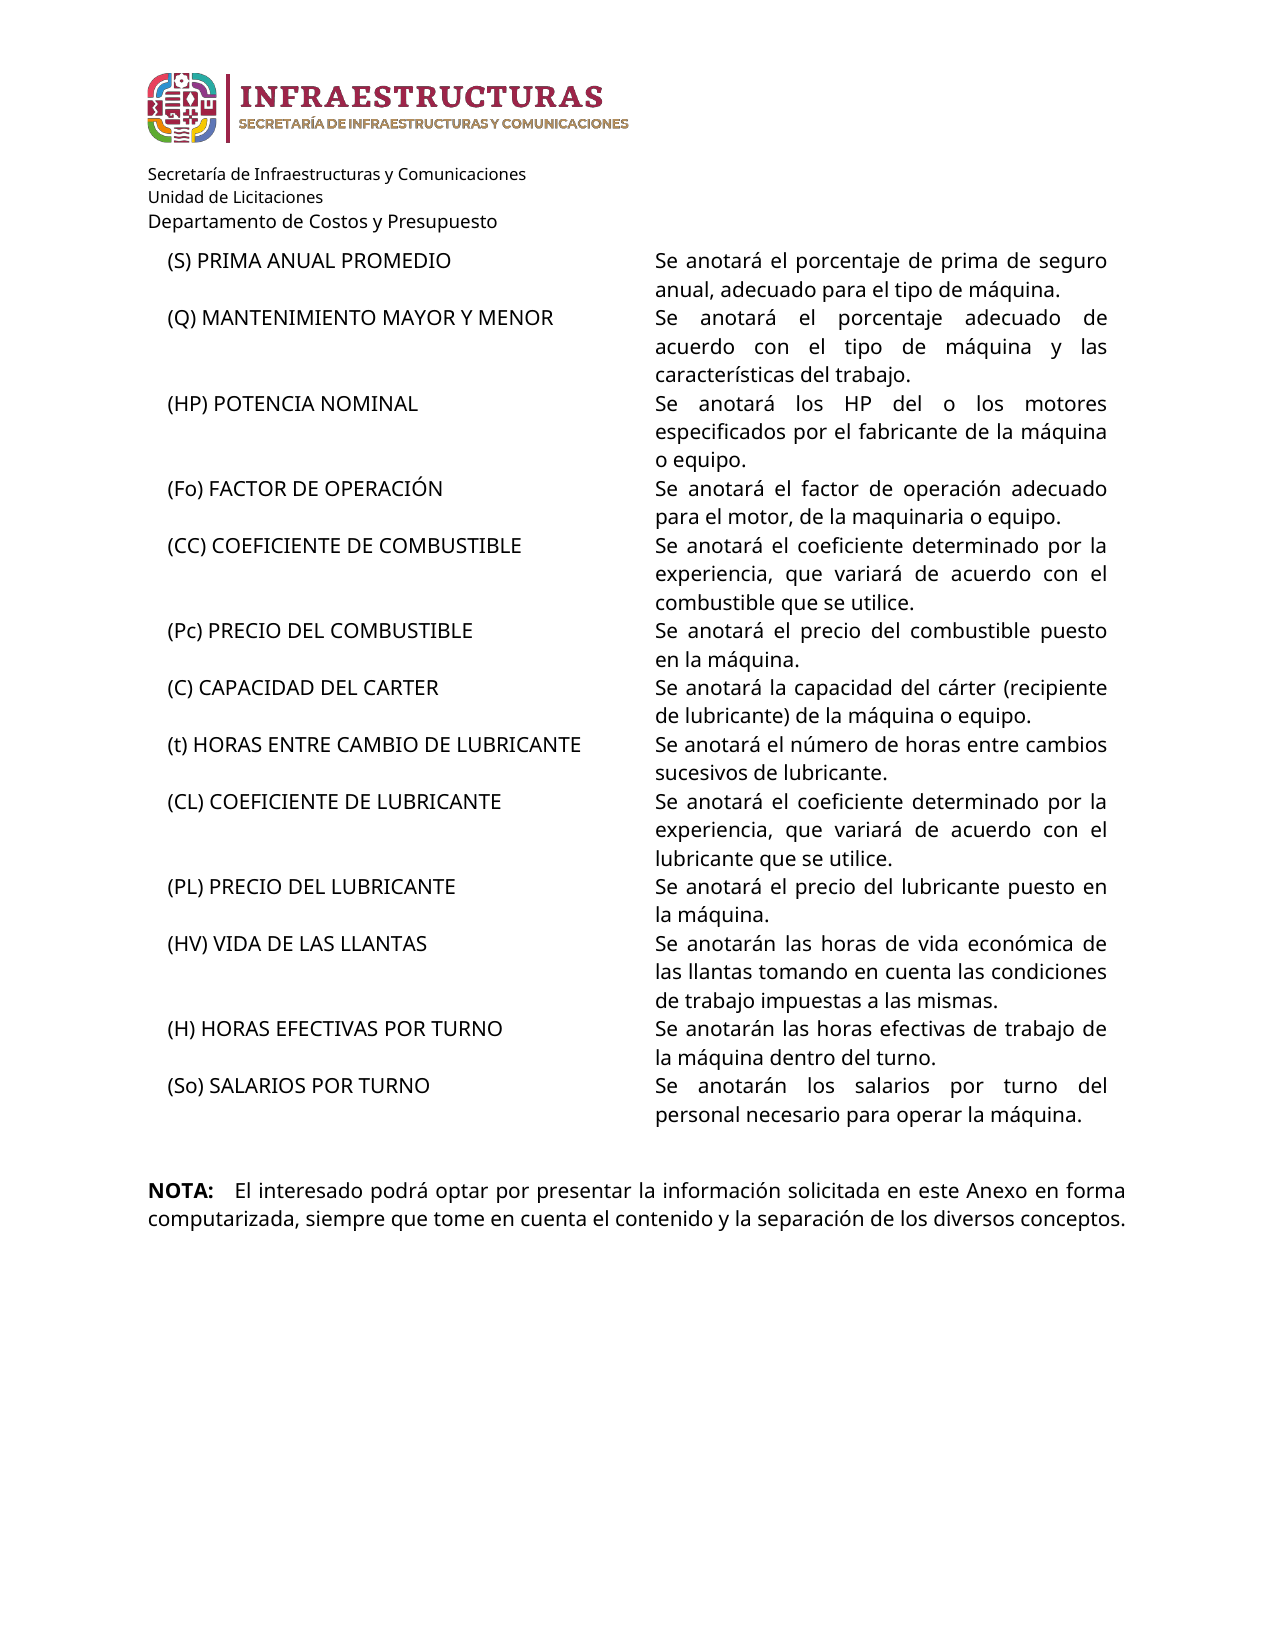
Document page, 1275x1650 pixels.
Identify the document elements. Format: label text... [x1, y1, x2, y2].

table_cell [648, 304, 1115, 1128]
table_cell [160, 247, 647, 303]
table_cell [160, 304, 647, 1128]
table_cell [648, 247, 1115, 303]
picture [147, 73, 653, 145]
text NOTA: El interesado podrá optar por presentar la información solicitada en este Anexo en forma computarizada, siempre que tome en cuenta el contenido y la separación de los diversos conceptos. [148, 1176, 1127, 1233]
